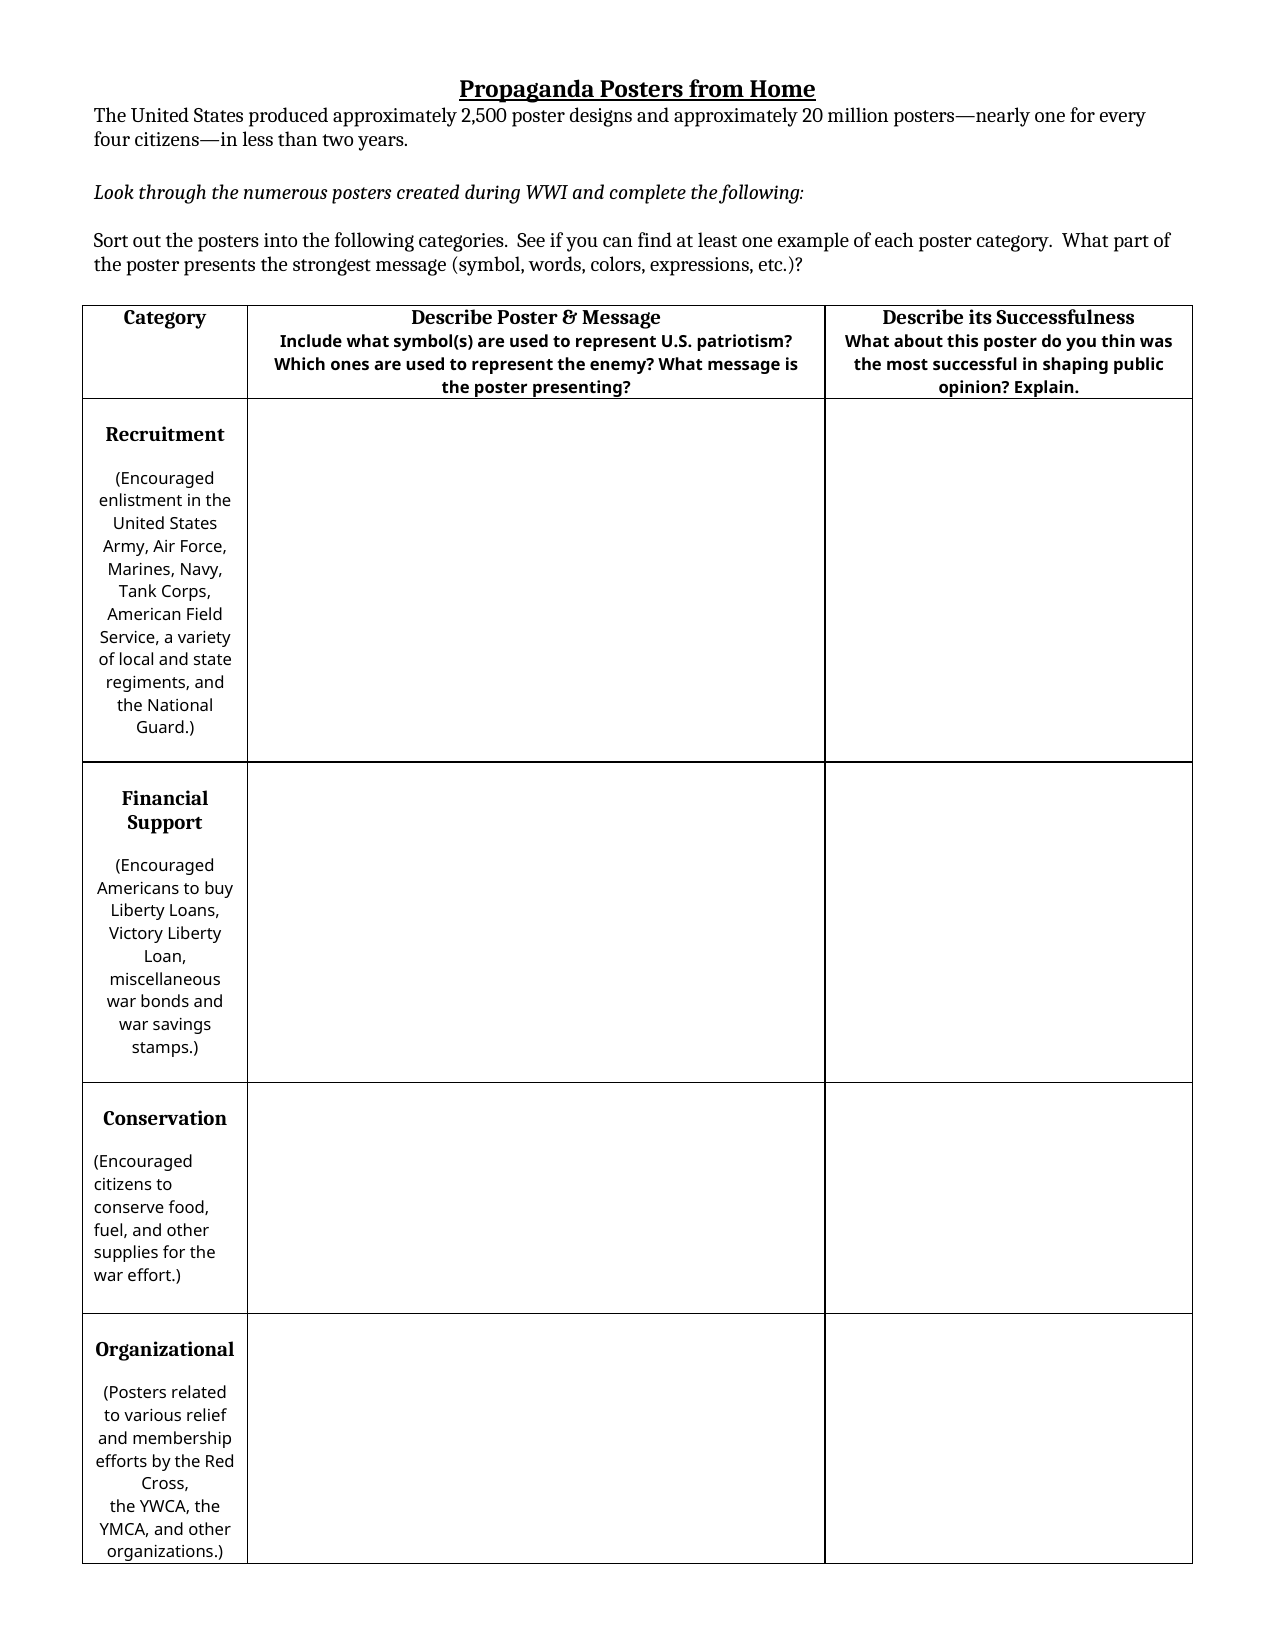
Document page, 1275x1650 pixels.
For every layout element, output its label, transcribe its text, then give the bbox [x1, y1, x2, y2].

text Look through the numerous posters created during WWI and complete the following: [94, 180, 1181, 204]
table_cell Financial Support (Encouraged Americans to buy Liberty Loans, Victory Liberty Loan, miscellaneous war bonds and war savings stamps.) [83, 763, 247, 1082]
table_cell [826, 763, 1192, 1082]
table_cell [248, 1314, 824, 1563]
table_cell [248, 1083, 824, 1313]
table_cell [83, 1314, 247, 1563]
table_header Category [83, 306, 247, 398]
table_cell Conservation (Encouraged citizens to conserve food, fuel, and other supplies for the war effort.) [83, 1083, 247, 1313]
text Propaganda Posters from Home [94, 75, 1181, 104]
table_cell [826, 399, 1192, 761]
table_cell [826, 1083, 1192, 1313]
table_header Describe its Successfulness What about this poster do you thin was the most successful in shaping public opinion? Explain. [826, 306, 1192, 398]
table_cell [248, 763, 824, 1082]
table_cell [248, 399, 824, 761]
table_cell [826, 1314, 1192, 1563]
text The United States produced approximately 2,500 poster designs and approximately 20 million posters—nearly one for every four citizens—in less than two years. [94, 104, 1181, 152]
table_cell Recruitment (Encouraged enlistment in the United States Army, Air Force, Marines, Navy, Tank Corps, American Field Service, a variety of local and state regiments, and the National Guard.) [83, 399, 247, 761]
text Sort out the posters into the following categories. See if you can find at least one example of each poster category. What part of the poster presents the strongest message (symbol, words, colors, expressions, etc.)? [94, 228, 1181, 276]
table_header Describe Poster & Message Include what symbol(s) are used to represent U.S. patriotism? Which ones are used to represent the enemy? What message is the poster presenting? [248, 306, 824, 398]
